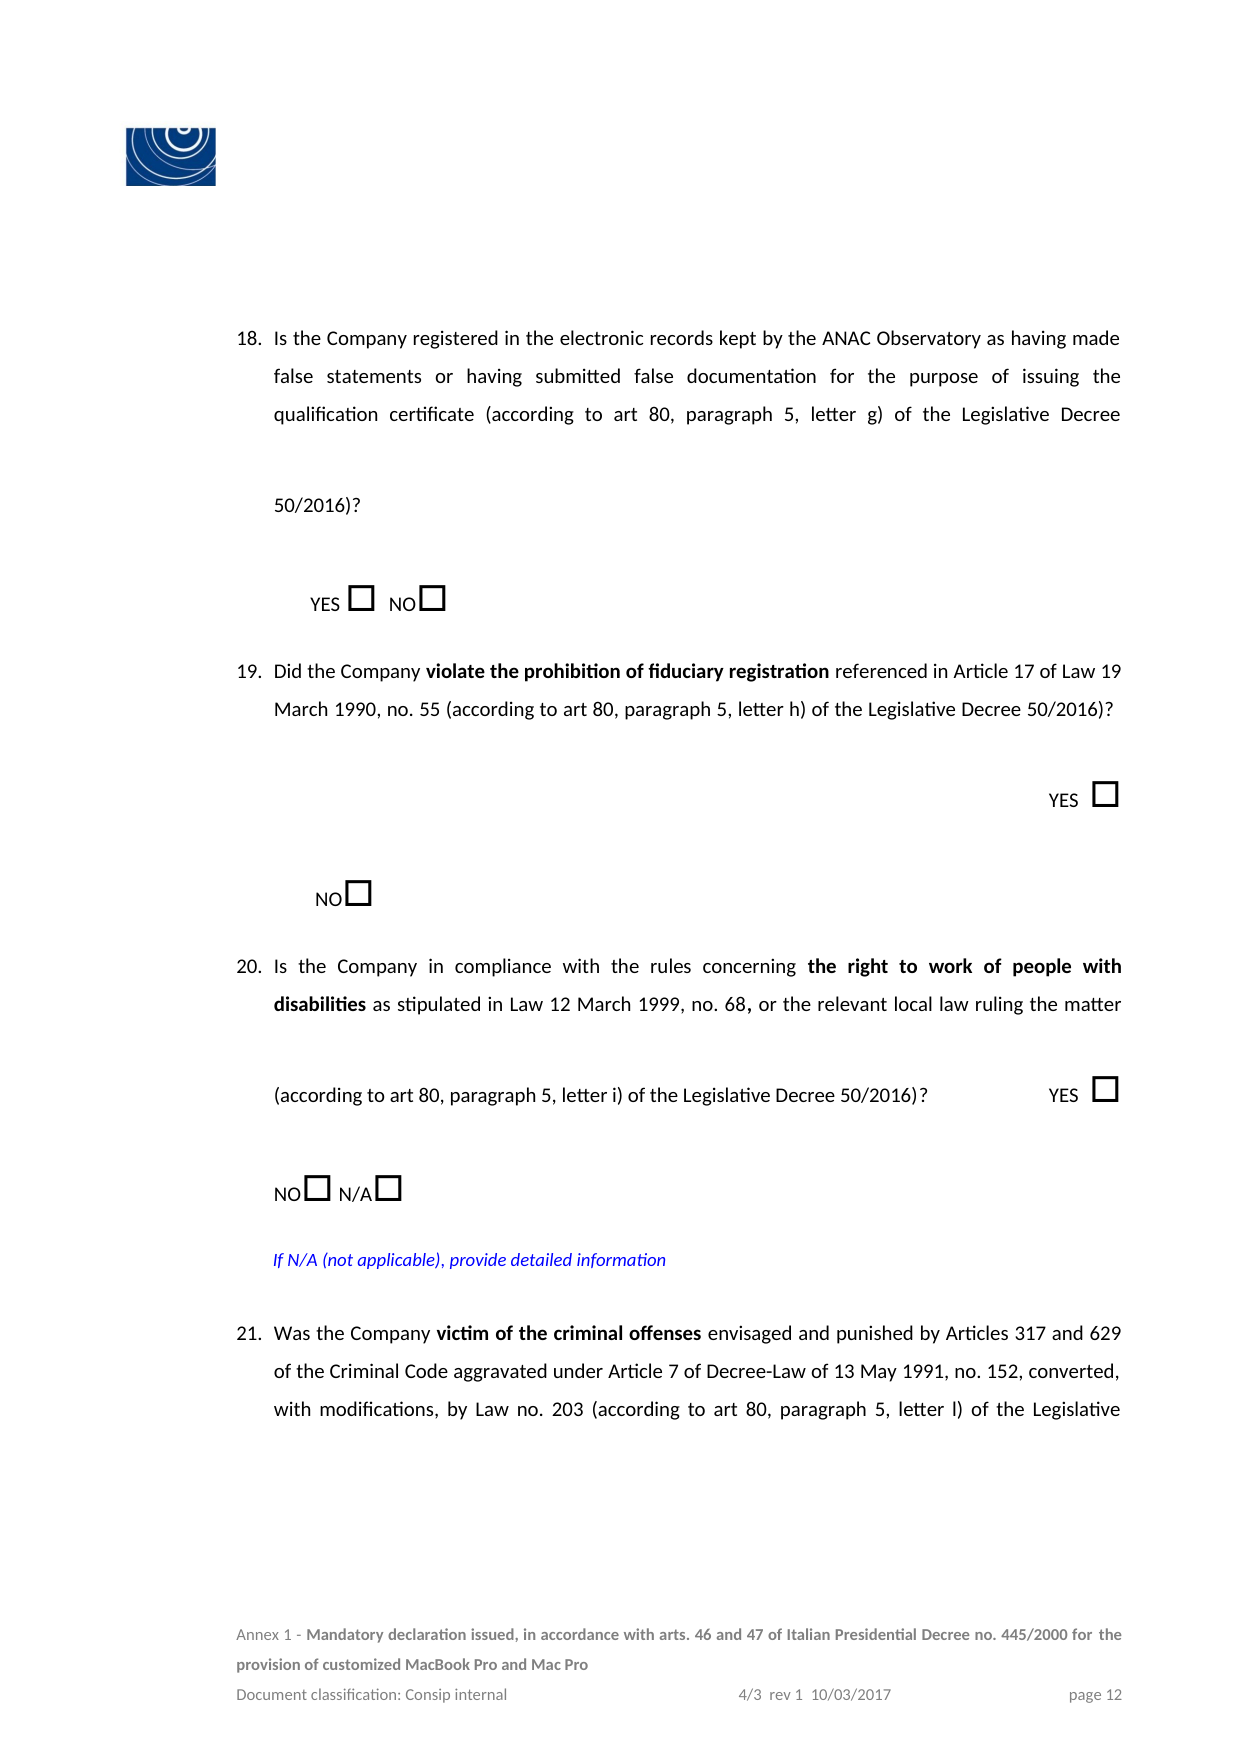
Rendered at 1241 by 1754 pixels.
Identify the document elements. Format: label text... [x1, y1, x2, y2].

picture [0, 0, 216, 185]
list If N/A (not applicable), provide detailed information [273, 1248, 1122, 1271]
list Is the Company registered in the electronic records kept by the ANAC Observatory as having made false statements or having submitted false documentation for the purpose of issuing the qualification certificate (according to art 80, paragraph 5, letter g) of the Legislative Decree 50/2016)? YES □ NO□ [236, 325, 1122, 625]
list Is the Company in compliance with the rules concerning the right to work of people with disabilities as stipulated in Law 12 March 1999, no. 68, or the relevant local law ruling the matter (according to art 80, paragraph 5, letter i) of the Legislative Decree 50/2016)? YES □ NO□ N/A□ [236, 953, 1122, 1215]
list Did the Company violate the prohibition of fiduciary registration referenced in Article 17 of Law 19 March 1990, no. 55 (according to art 80, paragraph 5, letter h) of the Legislative Decree 50/2016)? YES □ NO□ [236, 658, 1122, 920]
